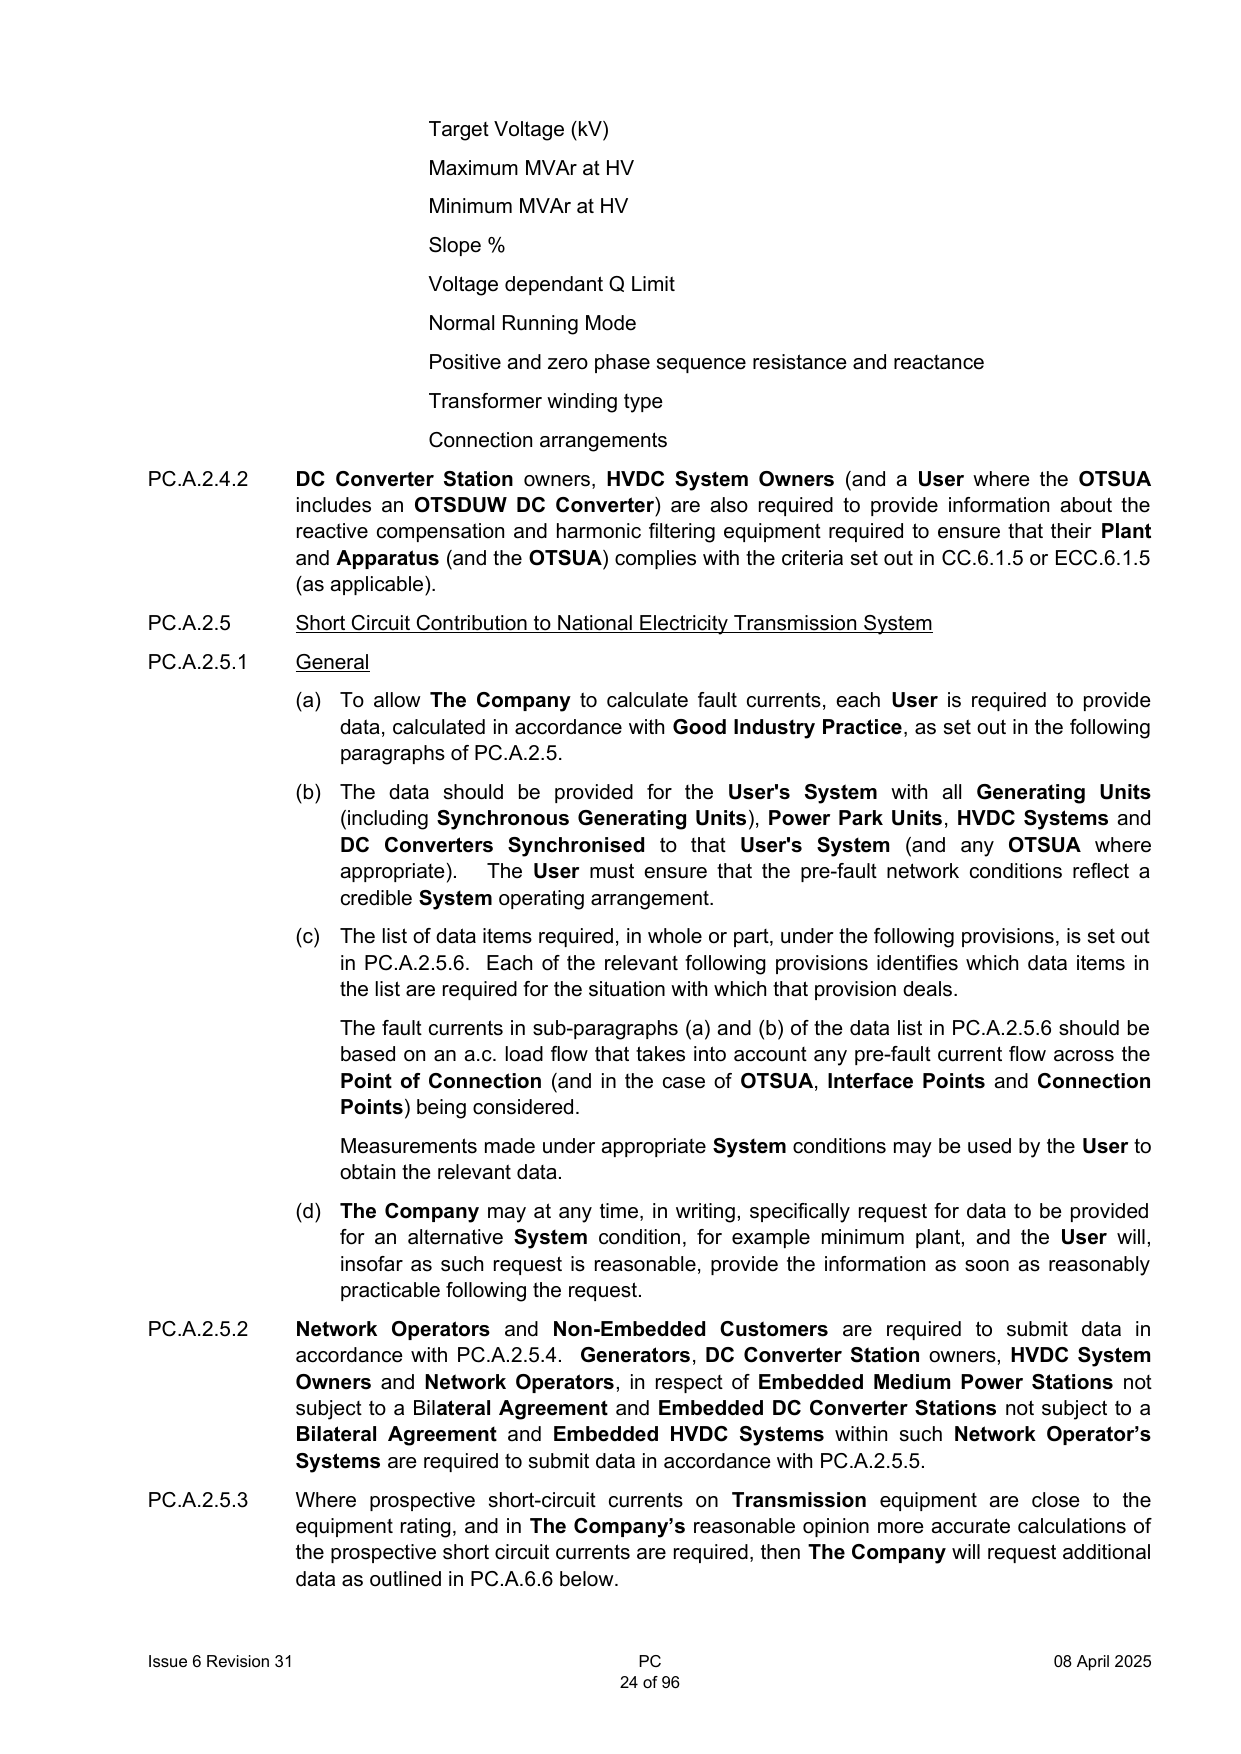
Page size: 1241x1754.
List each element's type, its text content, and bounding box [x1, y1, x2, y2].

text (d) The Company may at any time, in writing, specifically request for data to be provided for an alternative System condition, for example minimum plant, and the User will, insofar as such request is reasonable, provide the information as soon as reasonably practicable following the request. [295, 1199, 1152, 1302]
text (a) To allow The Company to calculate fault currents, each User is required to provide data, calculated in accordance with Good Industry Practice, as set out in the following paragraphs of PC.A.2.5. [295, 688, 1152, 765]
text Voltage dependant Q Limit [384, 272, 1152, 296]
text PC.A.2.5.3 Where prospective short-circuit currents on Transmission equipment are close to the equipment rating, and in The Company’s reasonable opinion more accurate calculations of the prospective short circuit currents are required, then The Company will request additional data as outlined in PC.A.6.6 below. [148, 1487, 1152, 1590]
text Connection arrangements [384, 427, 1152, 451]
text Slope % [384, 233, 1152, 257]
text Target Voltage (kV) [384, 117, 1152, 141]
text (b) The data should be provided for the User's System with all Generating Units (including Synchronous Generating Units), Power Park Units, HVDC Systems and DC Converters Synchronised to that User's System (and any OTSUA where appropriate). The User must ensure that the pre-fault network conditions reflect a credible System operating arrangement. [295, 780, 1152, 909]
text PC.A.2.5 Short Circuit Contribution to National Electricity Transmission System [148, 611, 1152, 634]
text Transformer winding type [384, 389, 1152, 413]
text Maximum MVAr at HV [384, 156, 1152, 179]
text Positive and zero phase sequence resistance and reactance [384, 350, 1152, 374]
text Normal Running Mode [384, 311, 1152, 335]
text The fault currents in sub-paragraphs (a) and (b) of the data list in PC.A.2.5.6 should be based on an a.c. load flow that takes into account any pre-fault current flow across the Point of Connection (and in the case of OTSUA, Interface Points and Connection Points) being considered. [295, 1016, 1152, 1119]
text PC.A.2.5.2 Network Operators and Non-Embedded Customers are required to submit data in accordance with PC.A.2.5.4. Generators, DC Converter Station owners, HVDC System Owners and Network Operators, in respect of Embedded Medium Power Stations not subject to a Bilateral Agreement and Embedded DC Converter Stations not subject to a Bilateral Agreement and Embedded HVDC Systems within such Network Operator’s Systems are required to submit data in accordance with PC.A.2.5.5. [148, 1317, 1152, 1472]
text (c) The list of data items required, in whole or part, under the following provisions, is set out in PC.A.2.5.6. Each of the relevant following provisions identifies which data items in the list are required for the situation with which that provision deals. [295, 924, 1152, 1001]
text Minimum MVAr at HV [384, 194, 1152, 218]
text Measurements made under appropriate System conditions may be used by the User to obtain the relevant data. [295, 1134, 1152, 1184]
text PC.A.2.5.1 General [148, 649, 1152, 673]
text PC.A.2.4.2 DC Converter Station owners, HVDC System Owners (and a User where the OTSUA includes an OTSDUW DC Converter) are also required to provide information about the reactive compensation and harmonic filtering equipment required to ensure that their Plant and Apparatus (and the OTSUA) complies with the criteria set out in CC.6.1.5 or ECC.6.1.5 (as applicable). [148, 466, 1152, 596]
